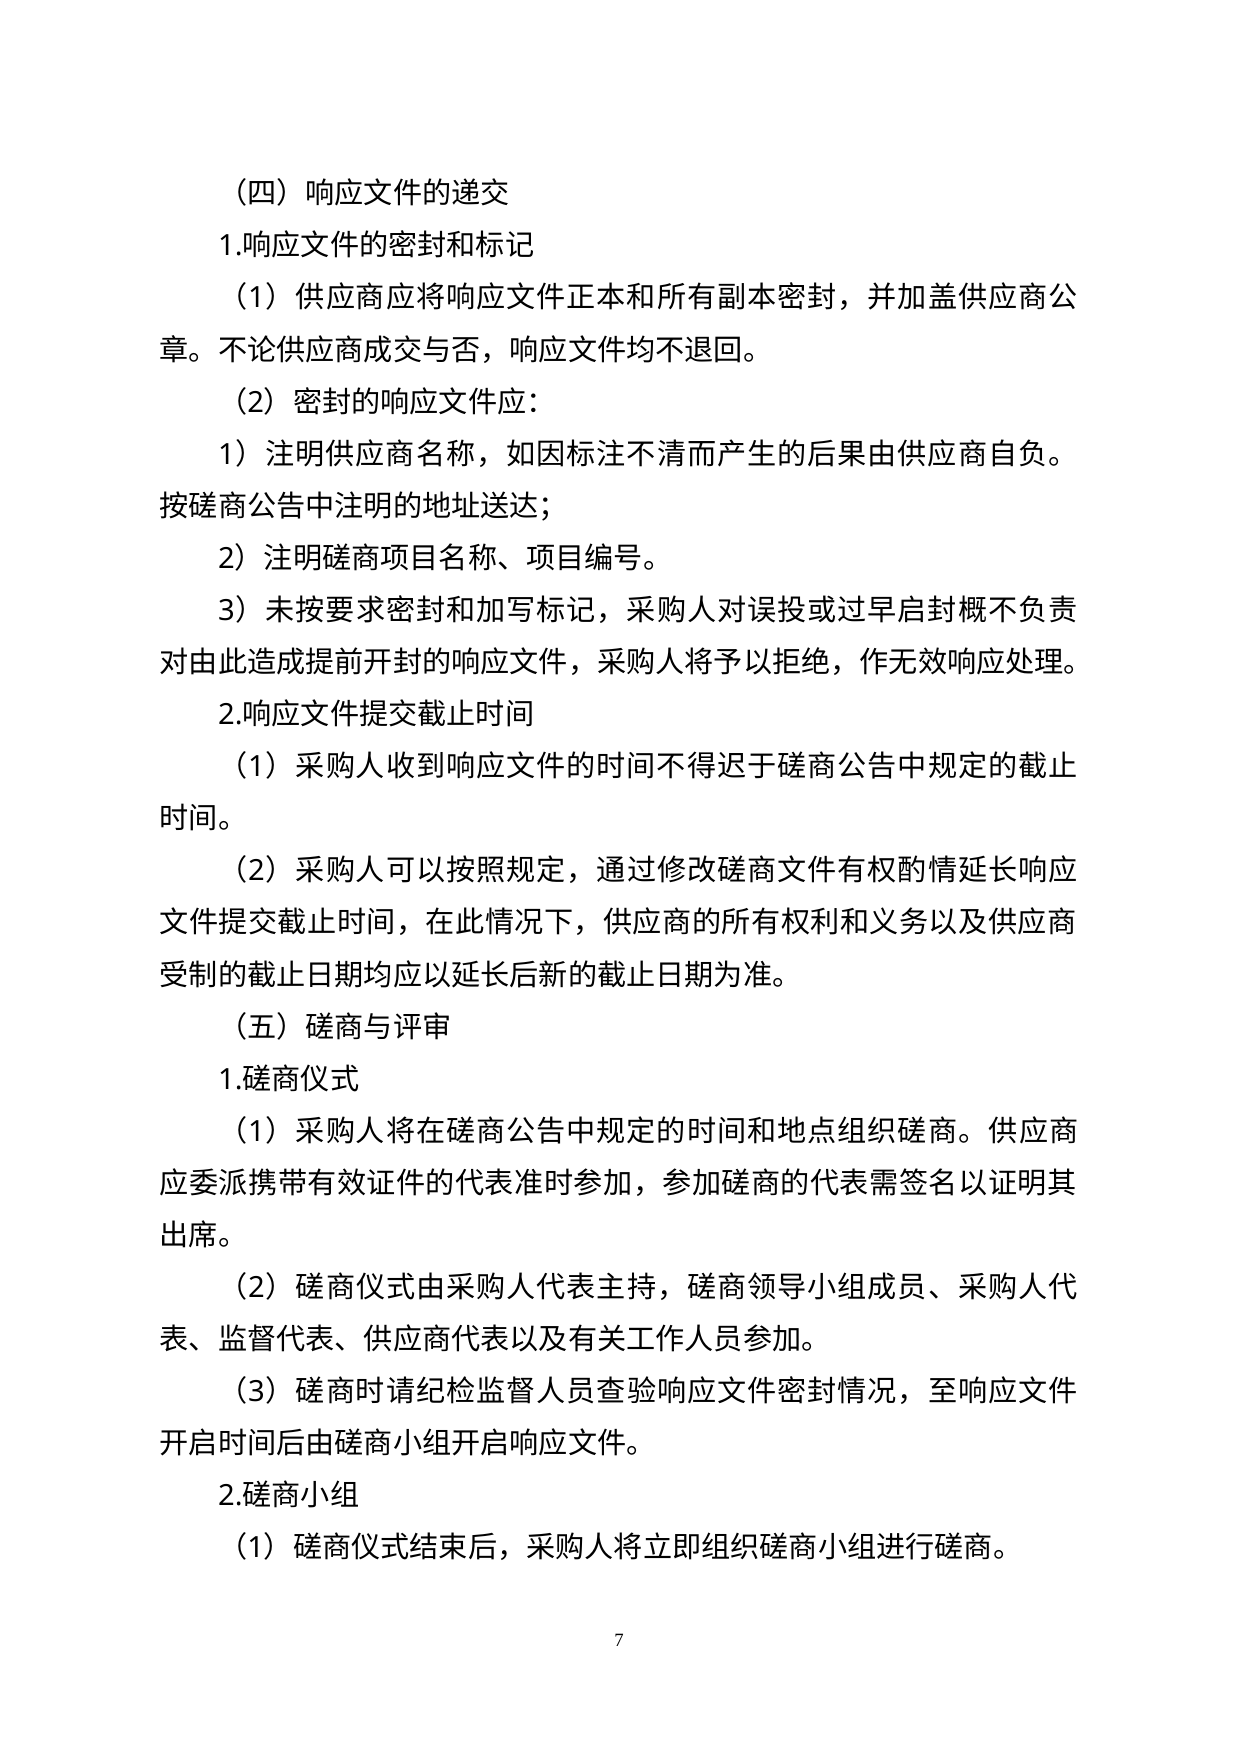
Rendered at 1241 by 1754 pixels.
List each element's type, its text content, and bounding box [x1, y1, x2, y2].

text （2）磋商仪式由采购人代表主持，磋商领导小组成员、采购人代表、监督代表、供应商代表以及有关工作人员参加。 [159, 1256, 1078, 1360]
text （五）磋商与评审 [159, 995, 1078, 1047]
text 2.磋商小组 [159, 1464, 1078, 1516]
text （2）采购人可以按照规定，通过修改磋商文件有权酌情延长响应文件提交截止时间，在此情况下，供应商的所有权利和义务以及供应商受制的截止日期均应以延长后新的截止日期为准。 [159, 839, 1078, 995]
text （1）采购人将在磋商公告中规定的时间和地点组织磋商。供应商应委派携带有效证件的代表准时参加，参加磋商的代表需签名以证明其出席。 [159, 1099, 1078, 1256]
text （四）响应文件的递交 [159, 162, 1078, 214]
text （3）磋商时请纪检监督人员查验响应文件密封情况，至响应文件开启时间后由磋商小组开启响应文件。 [159, 1360, 1078, 1464]
text 2）注明磋商项目名称、项目编号。 [159, 527, 1078, 579]
text （1）供应商应将响应文件正本和所有副本密封，并加盖供应商公章。不论供应商成交与否，响应文件均不退回。 [159, 266, 1078, 370]
text 1.磋商仪式 [159, 1047, 1078, 1099]
text （1）采购人收到响应文件的时间不得迟于磋商公告中规定的截止时间。 [159, 735, 1078, 839]
text 2.响应文件提交截止时间 [159, 683, 1078, 735]
text 3）未按要求密封和加写标记，采购人对误投或过早启封概不负责。对由此造成提前开封的响应文件，采购人将予以拒绝，作无效响应处理。 [159, 579, 1078, 683]
text （1）磋商仪式结束后，采购人将立即组织磋商小组进行磋商。 [159, 1516, 1078, 1568]
text （2）密封的响应文件应： [159, 370, 1078, 422]
text 1）注明供应商名称，如因标注不清而产生的后果由供应商自负。按磋商公告中注明的地址送达； [159, 422, 1078, 527]
text 1.响应文件的密封和标记 [159, 214, 1078, 266]
